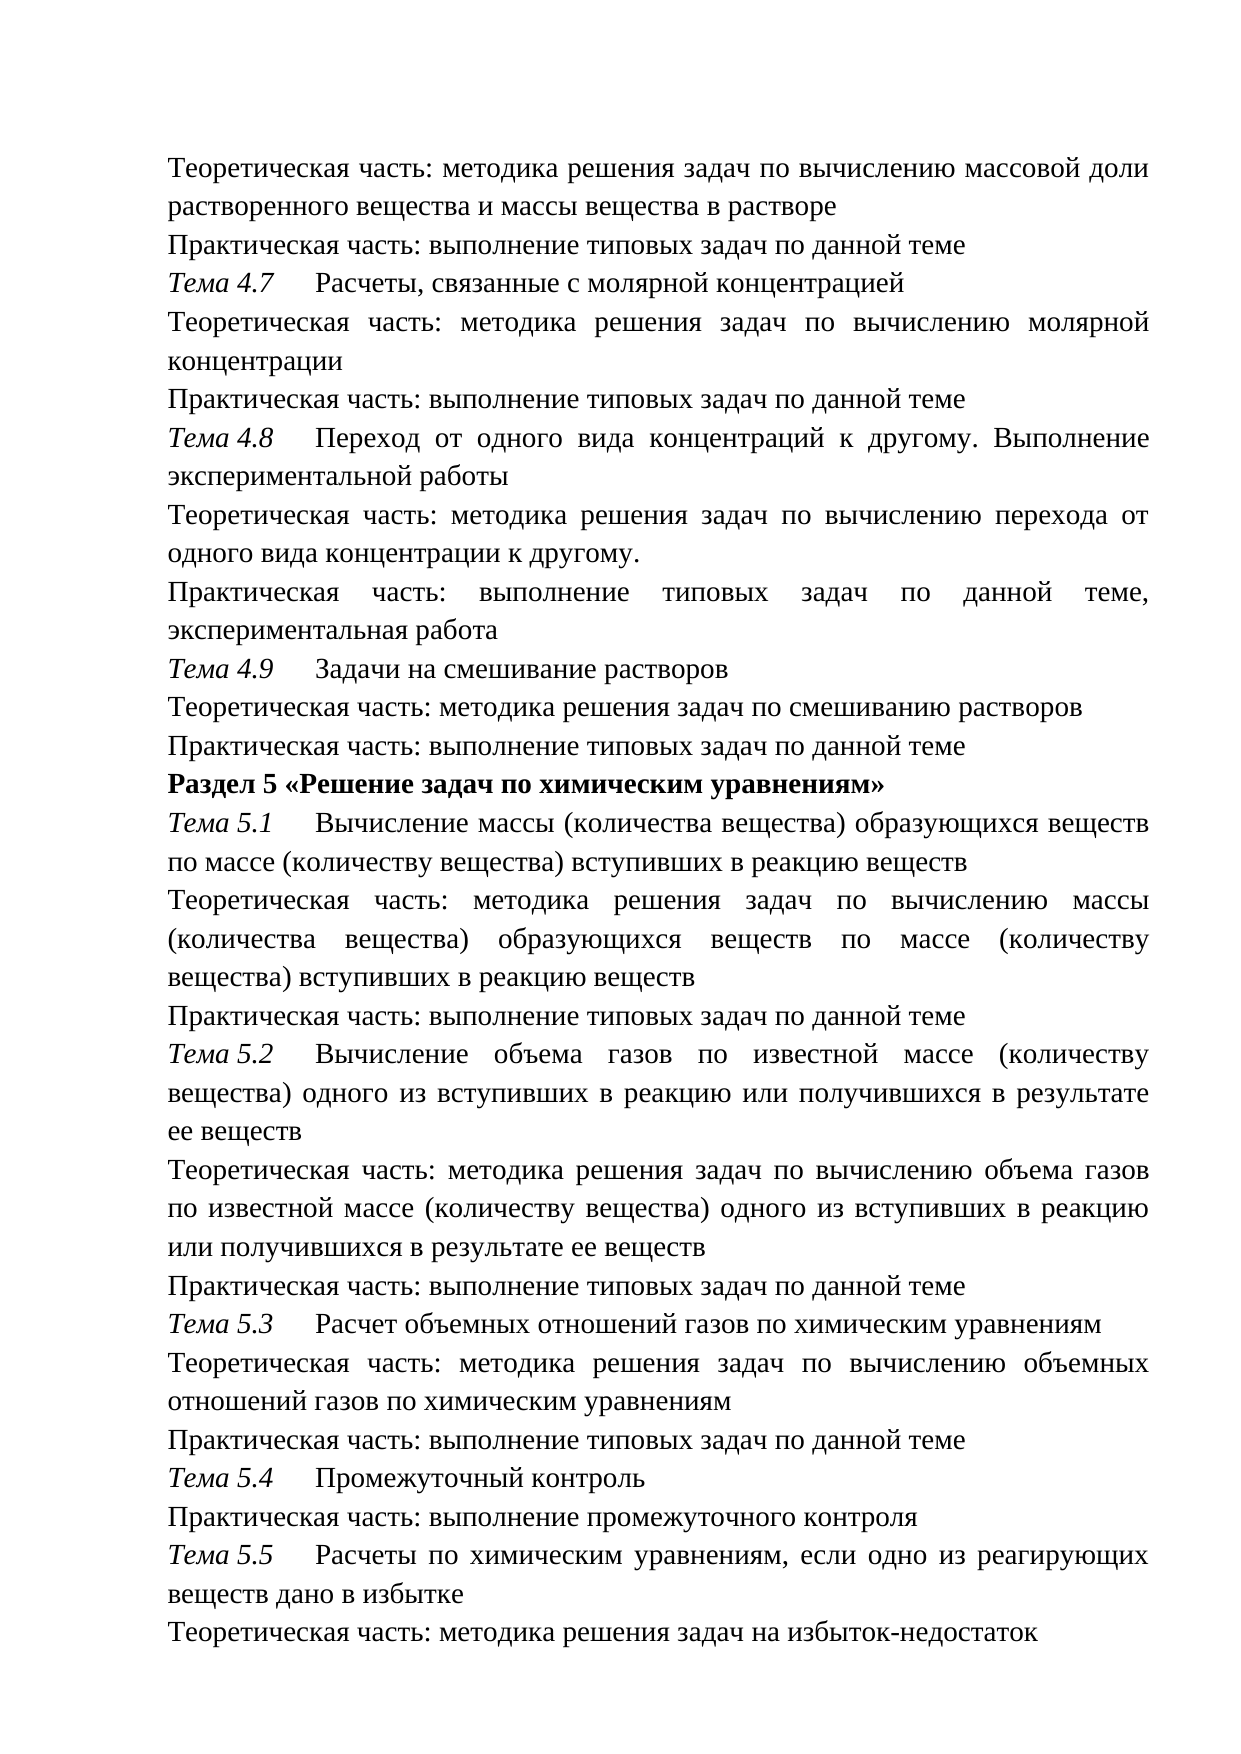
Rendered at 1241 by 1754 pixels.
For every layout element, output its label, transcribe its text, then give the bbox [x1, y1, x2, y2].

text Теоретическая часть: методика решения задач на избыток-недостаток [167, 1614, 1150, 1648]
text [167, 227, 1150, 261]
text Практическая часть: выполнение типовых задач по данной теме [167, 998, 1150, 1031]
text Теоретическая часть: методика решения задач по вычислению перехода от одного вида концентрации к другому. [167, 497, 1150, 569]
text Тема 5.1 Вычисление массы (количества вещества) образующихся веществ по массе (количеству вещества) вступивших в реакцию веществ [167, 805, 1150, 877]
text Практическая часть: выполнение типовых задач по данной теме [167, 1422, 1150, 1455]
text Тема 5.4 Промежуточный контроль [167, 1460, 1150, 1494]
text Теоретическая часть: методика решения задач по вычислению массы (количества вещества) образующихся веществ по массе (количеству вещества) вступивших в реакцию веществ [167, 882, 1150, 993]
text Теоретическая часть: методика решения задач по вычислению объема газов по известной массе (количеству вещества) одного из вступивших в реакцию или получившихся в результате ее веществ [167, 1152, 1150, 1263]
text Тема 5.3 Расчет объемных отношений газов по химическим уравнениям [167, 1306, 1150, 1340]
text Теоретическая часть: методика решения задач по вычислению молярной концентрации [167, 304, 1150, 376]
text Практическая часть: выполнение типовых задач по данной теме [167, 1268, 1150, 1301]
text Практическая часть: выполнение типовых задач по данной теме [167, 728, 1150, 762]
text Тема 5.2 Вычисление объема газов по известной массе (количеству вещества) одного из вступивших в реакцию или получившихся в результате ее веществ [167, 1036, 1150, 1147]
text Теоретическая часть: методика решения задач по вычислению объемных отношений газов по химическим уравнениям [167, 1345, 1150, 1417]
text Практическая часть: выполнение промежуточного контроля [167, 1499, 1150, 1532]
text Раздел 5 «Решение задач по химическим уравнениям» [167, 767, 1150, 800]
text Тема 5.5 Расчеты по химическим уравнениям, если одно из реагирующих веществ дано в избытке [167, 1537, 1150, 1609]
text Тема 4.7 Расчеты, связанные с молярной концентрацией [167, 266, 1150, 299]
text Практическая часть: выполнение типовых задач по данной теме [167, 381, 1150, 415]
text Практическая часть: выполнение типовых задач по данной теме, экспериментальная работа [167, 574, 1150, 646]
text Тема 4.9 Задачи на смешивание растворов [167, 651, 1150, 684]
text Теоретическая часть: методика решения задач по вычислению массовой доли растворенного вещества и массы вещества в растворе [167, 150, 1150, 222]
text Тема 4.8 Переход от одного вида концентраций к другому. Выполнение экспериментальной работы [167, 420, 1150, 492]
text Теоретическая часть: методика решения задач по смешиванию растворов [167, 689, 1150, 723]
